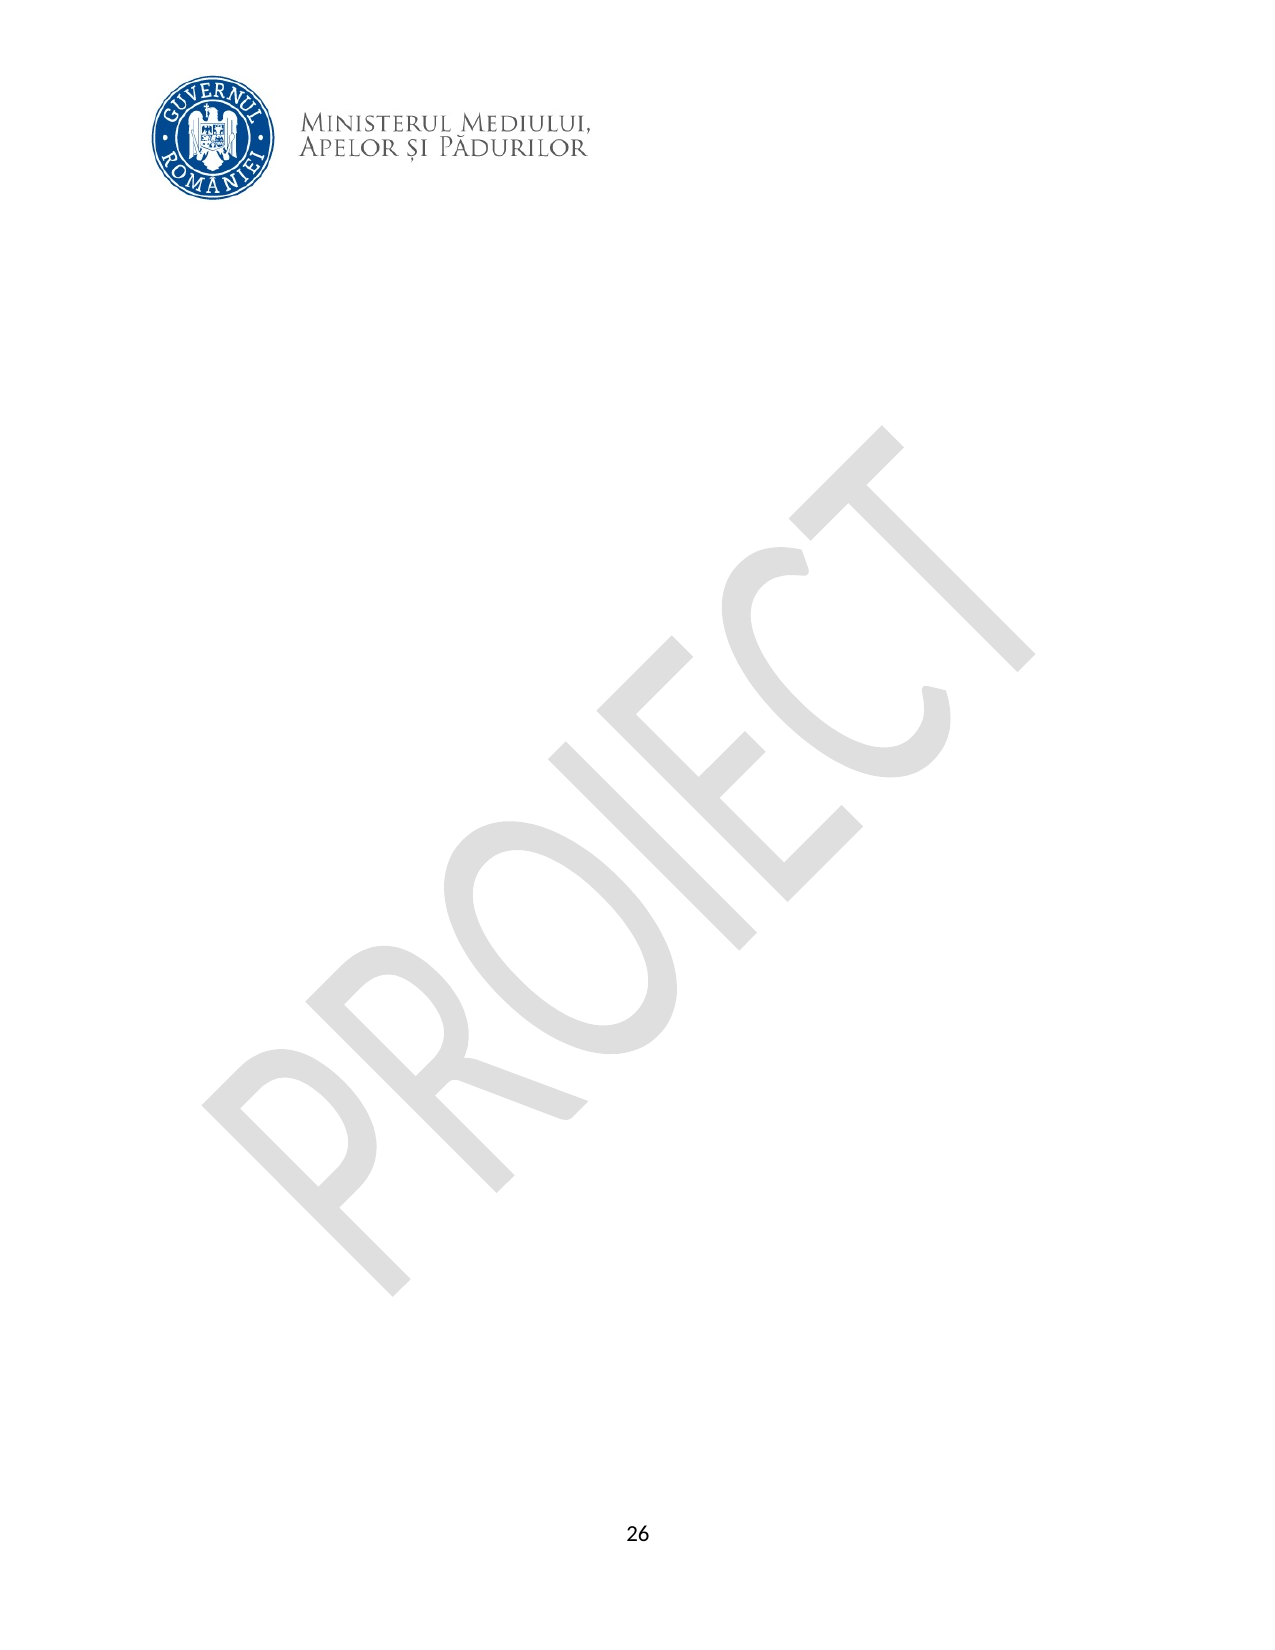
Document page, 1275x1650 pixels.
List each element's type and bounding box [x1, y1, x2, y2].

picture [148, 75, 593, 204]
